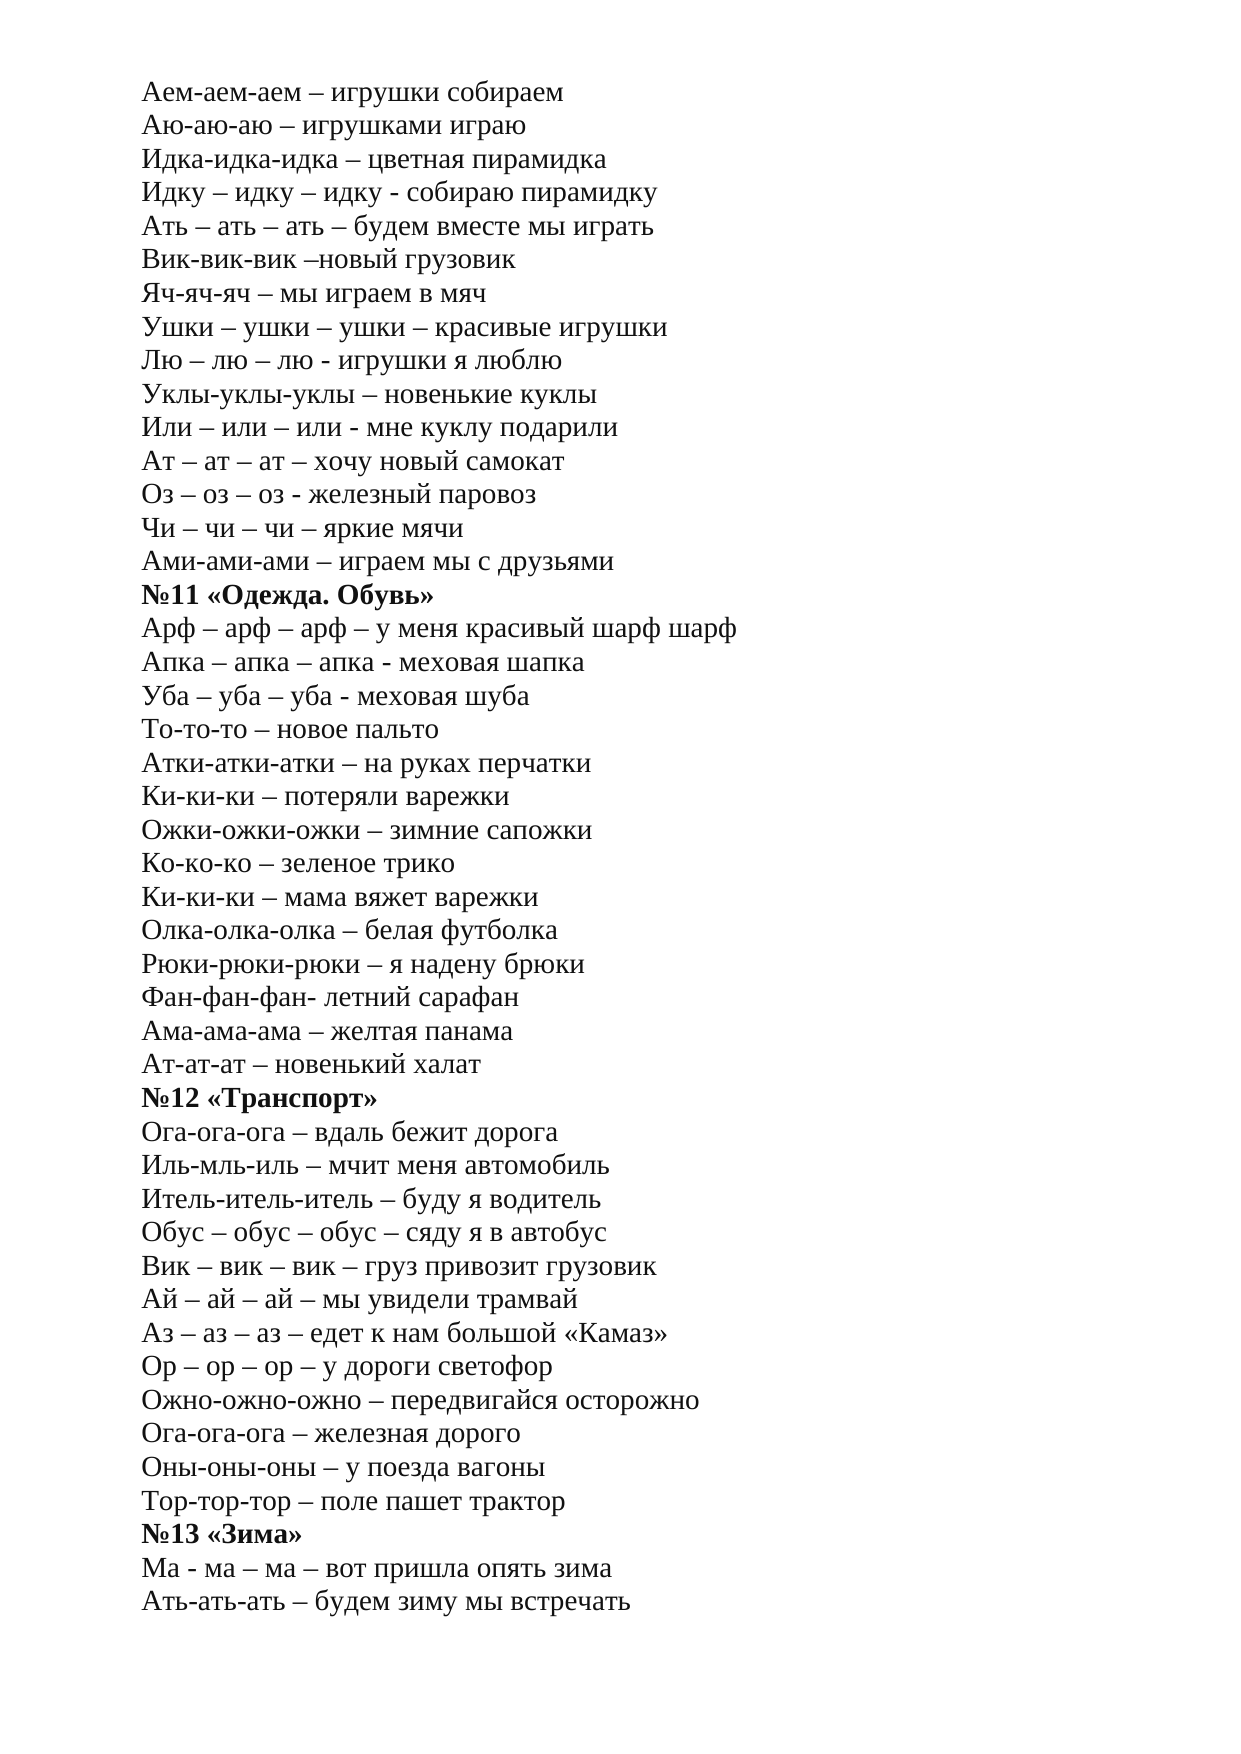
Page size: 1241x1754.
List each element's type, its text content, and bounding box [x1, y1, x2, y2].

text Ай – ай – ай – мы увидели трамвай [103, 1281, 1152, 1315]
text Итель-итель-итель – буду я водитель [103, 1181, 1152, 1214]
text Аю-аю-аю – игрушками играю [103, 107, 1152, 141]
text №12 «Транспорт» [103, 1080, 1152, 1114]
text Ор – ор – ор – у дороги светофор [103, 1348, 1152, 1382]
text Ки-ки-ки – мама вяжет варежки [103, 879, 1152, 912]
text №13 «Зима» [103, 1516, 1152, 1550]
text Аем-аем-аем – игрушки собираем [103, 74, 1152, 107]
text Иль-мль-иль – мчит меня автомобиль [103, 1147, 1152, 1181]
text Рюки-рюки-рюки – я надену брюки [103, 946, 1152, 979]
text Ами-ами-ами – играем мы с друзьями [103, 543, 1152, 577]
text Уба – уба – уба - меховая шуба [103, 678, 1152, 711]
text Оны-оны-оны – у поезда вагоны [103, 1449, 1152, 1483]
text Идку – идку – идку - собираю пирамидку [103, 174, 1152, 208]
text Лю – лю – лю - игрушки я люблю [103, 342, 1152, 376]
text Атки-атки-атки – на руках перчатки [103, 745, 1152, 778]
text Ать-ать-ать – будем зиму мы встречать [103, 1583, 1152, 1617]
text Арф – арф – арф – у меня красивый шарф шарф [103, 611, 1152, 644]
text Ма - ма – ма – вот пришла опять зима [103, 1550, 1152, 1583]
text Ко-ко-ко – зеленое трико [103, 845, 1152, 879]
text Ога-ога-ога – железная дорого [103, 1416, 1152, 1449]
text Тор-тор-тор – поле пашет трактор [103, 1483, 1152, 1516]
text Олка-олка-олка – белая футболка [103, 912, 1152, 946]
text Вик – вик – вик – груз привозит грузовик [103, 1248, 1152, 1281]
text Яч-яч-яч – мы играем в мяч [103, 275, 1152, 309]
text Обус – обус – обус – сяду я в автобус [103, 1214, 1152, 1248]
text Чи – чи – чи – яркие мячи [103, 510, 1152, 543]
text Апка – апка – апка - меховая шапка [103, 644, 1152, 678]
text Уклы-уклы-уклы – новенькие куклы [103, 376, 1152, 409]
text Вик-вик-вик –новый грузовик [103, 242, 1152, 275]
text Ога-ога-ога – вдаль бежит дорога [103, 1114, 1152, 1147]
text №11 «Одежда. Обувь» [103, 577, 1152, 611]
text Идка-идка-идка – цветная пирамидка [103, 141, 1152, 174]
text Или – или – или - мне куклу подарили [103, 409, 1152, 443]
text Ат-ат-ат – новенький халат [103, 1047, 1152, 1080]
text Ать – ать – ать – будем вместе мы играть [103, 208, 1152, 242]
text Оз – оз – оз - железный паровоз [103, 476, 1152, 510]
text Ки-ки-ки – потеряли варежки [103, 778, 1152, 812]
text Ожно-ожно-ожно – передвигайся осторожно [103, 1382, 1152, 1416]
text Ама-ама-ама – желтая панама [103, 1013, 1152, 1047]
text То-то-то – новое пальто [103, 711, 1152, 745]
text Фан-фан-фан- летний сарафан [103, 979, 1152, 1013]
text Аз – аз – аз – едет к нам большой «Камаз» [103, 1315, 1152, 1348]
text Ат – ат – ат – хочу новый самокат [103, 443, 1152, 476]
text Ушки – ушки – ушки – красивые игрушки [103, 309, 1152, 342]
text Ожки-ожки-ожки – зимние сапожки [103, 812, 1152, 845]
